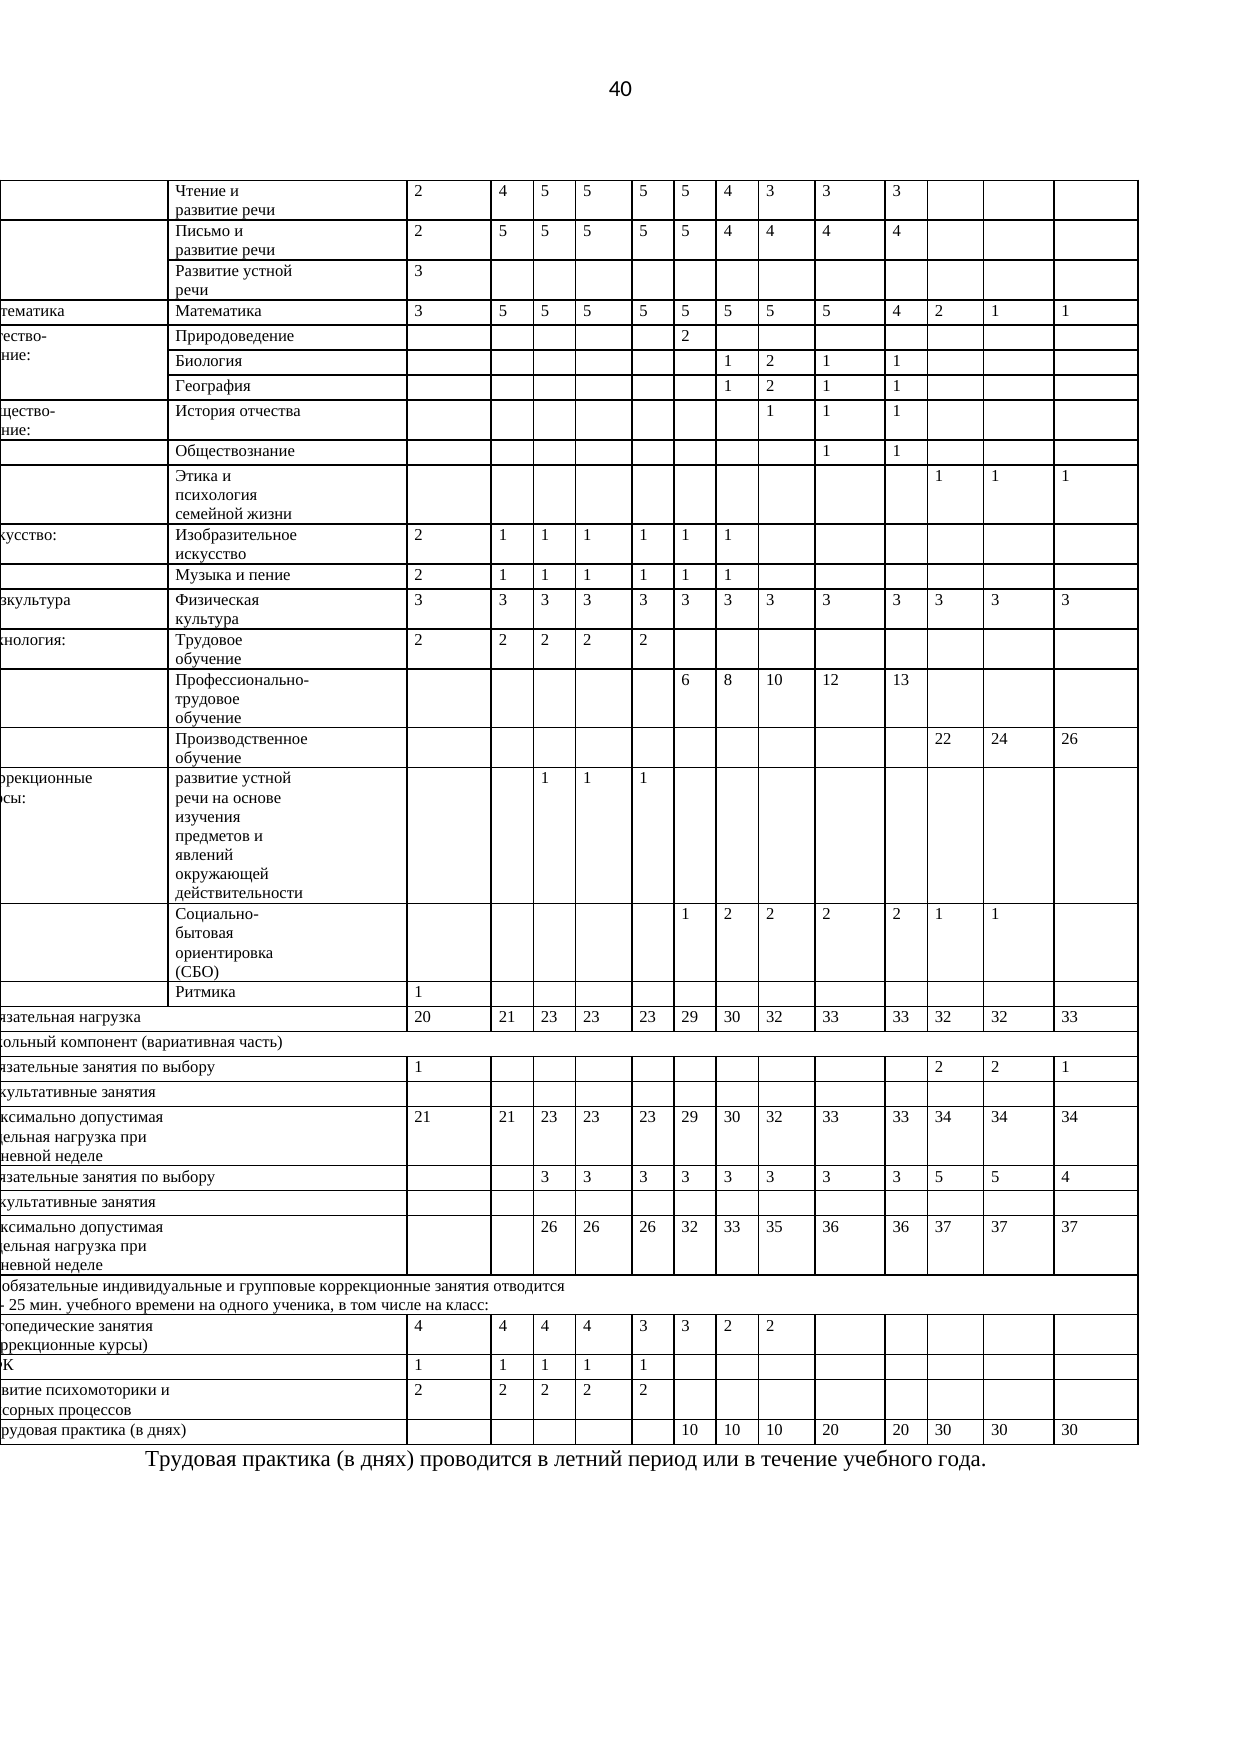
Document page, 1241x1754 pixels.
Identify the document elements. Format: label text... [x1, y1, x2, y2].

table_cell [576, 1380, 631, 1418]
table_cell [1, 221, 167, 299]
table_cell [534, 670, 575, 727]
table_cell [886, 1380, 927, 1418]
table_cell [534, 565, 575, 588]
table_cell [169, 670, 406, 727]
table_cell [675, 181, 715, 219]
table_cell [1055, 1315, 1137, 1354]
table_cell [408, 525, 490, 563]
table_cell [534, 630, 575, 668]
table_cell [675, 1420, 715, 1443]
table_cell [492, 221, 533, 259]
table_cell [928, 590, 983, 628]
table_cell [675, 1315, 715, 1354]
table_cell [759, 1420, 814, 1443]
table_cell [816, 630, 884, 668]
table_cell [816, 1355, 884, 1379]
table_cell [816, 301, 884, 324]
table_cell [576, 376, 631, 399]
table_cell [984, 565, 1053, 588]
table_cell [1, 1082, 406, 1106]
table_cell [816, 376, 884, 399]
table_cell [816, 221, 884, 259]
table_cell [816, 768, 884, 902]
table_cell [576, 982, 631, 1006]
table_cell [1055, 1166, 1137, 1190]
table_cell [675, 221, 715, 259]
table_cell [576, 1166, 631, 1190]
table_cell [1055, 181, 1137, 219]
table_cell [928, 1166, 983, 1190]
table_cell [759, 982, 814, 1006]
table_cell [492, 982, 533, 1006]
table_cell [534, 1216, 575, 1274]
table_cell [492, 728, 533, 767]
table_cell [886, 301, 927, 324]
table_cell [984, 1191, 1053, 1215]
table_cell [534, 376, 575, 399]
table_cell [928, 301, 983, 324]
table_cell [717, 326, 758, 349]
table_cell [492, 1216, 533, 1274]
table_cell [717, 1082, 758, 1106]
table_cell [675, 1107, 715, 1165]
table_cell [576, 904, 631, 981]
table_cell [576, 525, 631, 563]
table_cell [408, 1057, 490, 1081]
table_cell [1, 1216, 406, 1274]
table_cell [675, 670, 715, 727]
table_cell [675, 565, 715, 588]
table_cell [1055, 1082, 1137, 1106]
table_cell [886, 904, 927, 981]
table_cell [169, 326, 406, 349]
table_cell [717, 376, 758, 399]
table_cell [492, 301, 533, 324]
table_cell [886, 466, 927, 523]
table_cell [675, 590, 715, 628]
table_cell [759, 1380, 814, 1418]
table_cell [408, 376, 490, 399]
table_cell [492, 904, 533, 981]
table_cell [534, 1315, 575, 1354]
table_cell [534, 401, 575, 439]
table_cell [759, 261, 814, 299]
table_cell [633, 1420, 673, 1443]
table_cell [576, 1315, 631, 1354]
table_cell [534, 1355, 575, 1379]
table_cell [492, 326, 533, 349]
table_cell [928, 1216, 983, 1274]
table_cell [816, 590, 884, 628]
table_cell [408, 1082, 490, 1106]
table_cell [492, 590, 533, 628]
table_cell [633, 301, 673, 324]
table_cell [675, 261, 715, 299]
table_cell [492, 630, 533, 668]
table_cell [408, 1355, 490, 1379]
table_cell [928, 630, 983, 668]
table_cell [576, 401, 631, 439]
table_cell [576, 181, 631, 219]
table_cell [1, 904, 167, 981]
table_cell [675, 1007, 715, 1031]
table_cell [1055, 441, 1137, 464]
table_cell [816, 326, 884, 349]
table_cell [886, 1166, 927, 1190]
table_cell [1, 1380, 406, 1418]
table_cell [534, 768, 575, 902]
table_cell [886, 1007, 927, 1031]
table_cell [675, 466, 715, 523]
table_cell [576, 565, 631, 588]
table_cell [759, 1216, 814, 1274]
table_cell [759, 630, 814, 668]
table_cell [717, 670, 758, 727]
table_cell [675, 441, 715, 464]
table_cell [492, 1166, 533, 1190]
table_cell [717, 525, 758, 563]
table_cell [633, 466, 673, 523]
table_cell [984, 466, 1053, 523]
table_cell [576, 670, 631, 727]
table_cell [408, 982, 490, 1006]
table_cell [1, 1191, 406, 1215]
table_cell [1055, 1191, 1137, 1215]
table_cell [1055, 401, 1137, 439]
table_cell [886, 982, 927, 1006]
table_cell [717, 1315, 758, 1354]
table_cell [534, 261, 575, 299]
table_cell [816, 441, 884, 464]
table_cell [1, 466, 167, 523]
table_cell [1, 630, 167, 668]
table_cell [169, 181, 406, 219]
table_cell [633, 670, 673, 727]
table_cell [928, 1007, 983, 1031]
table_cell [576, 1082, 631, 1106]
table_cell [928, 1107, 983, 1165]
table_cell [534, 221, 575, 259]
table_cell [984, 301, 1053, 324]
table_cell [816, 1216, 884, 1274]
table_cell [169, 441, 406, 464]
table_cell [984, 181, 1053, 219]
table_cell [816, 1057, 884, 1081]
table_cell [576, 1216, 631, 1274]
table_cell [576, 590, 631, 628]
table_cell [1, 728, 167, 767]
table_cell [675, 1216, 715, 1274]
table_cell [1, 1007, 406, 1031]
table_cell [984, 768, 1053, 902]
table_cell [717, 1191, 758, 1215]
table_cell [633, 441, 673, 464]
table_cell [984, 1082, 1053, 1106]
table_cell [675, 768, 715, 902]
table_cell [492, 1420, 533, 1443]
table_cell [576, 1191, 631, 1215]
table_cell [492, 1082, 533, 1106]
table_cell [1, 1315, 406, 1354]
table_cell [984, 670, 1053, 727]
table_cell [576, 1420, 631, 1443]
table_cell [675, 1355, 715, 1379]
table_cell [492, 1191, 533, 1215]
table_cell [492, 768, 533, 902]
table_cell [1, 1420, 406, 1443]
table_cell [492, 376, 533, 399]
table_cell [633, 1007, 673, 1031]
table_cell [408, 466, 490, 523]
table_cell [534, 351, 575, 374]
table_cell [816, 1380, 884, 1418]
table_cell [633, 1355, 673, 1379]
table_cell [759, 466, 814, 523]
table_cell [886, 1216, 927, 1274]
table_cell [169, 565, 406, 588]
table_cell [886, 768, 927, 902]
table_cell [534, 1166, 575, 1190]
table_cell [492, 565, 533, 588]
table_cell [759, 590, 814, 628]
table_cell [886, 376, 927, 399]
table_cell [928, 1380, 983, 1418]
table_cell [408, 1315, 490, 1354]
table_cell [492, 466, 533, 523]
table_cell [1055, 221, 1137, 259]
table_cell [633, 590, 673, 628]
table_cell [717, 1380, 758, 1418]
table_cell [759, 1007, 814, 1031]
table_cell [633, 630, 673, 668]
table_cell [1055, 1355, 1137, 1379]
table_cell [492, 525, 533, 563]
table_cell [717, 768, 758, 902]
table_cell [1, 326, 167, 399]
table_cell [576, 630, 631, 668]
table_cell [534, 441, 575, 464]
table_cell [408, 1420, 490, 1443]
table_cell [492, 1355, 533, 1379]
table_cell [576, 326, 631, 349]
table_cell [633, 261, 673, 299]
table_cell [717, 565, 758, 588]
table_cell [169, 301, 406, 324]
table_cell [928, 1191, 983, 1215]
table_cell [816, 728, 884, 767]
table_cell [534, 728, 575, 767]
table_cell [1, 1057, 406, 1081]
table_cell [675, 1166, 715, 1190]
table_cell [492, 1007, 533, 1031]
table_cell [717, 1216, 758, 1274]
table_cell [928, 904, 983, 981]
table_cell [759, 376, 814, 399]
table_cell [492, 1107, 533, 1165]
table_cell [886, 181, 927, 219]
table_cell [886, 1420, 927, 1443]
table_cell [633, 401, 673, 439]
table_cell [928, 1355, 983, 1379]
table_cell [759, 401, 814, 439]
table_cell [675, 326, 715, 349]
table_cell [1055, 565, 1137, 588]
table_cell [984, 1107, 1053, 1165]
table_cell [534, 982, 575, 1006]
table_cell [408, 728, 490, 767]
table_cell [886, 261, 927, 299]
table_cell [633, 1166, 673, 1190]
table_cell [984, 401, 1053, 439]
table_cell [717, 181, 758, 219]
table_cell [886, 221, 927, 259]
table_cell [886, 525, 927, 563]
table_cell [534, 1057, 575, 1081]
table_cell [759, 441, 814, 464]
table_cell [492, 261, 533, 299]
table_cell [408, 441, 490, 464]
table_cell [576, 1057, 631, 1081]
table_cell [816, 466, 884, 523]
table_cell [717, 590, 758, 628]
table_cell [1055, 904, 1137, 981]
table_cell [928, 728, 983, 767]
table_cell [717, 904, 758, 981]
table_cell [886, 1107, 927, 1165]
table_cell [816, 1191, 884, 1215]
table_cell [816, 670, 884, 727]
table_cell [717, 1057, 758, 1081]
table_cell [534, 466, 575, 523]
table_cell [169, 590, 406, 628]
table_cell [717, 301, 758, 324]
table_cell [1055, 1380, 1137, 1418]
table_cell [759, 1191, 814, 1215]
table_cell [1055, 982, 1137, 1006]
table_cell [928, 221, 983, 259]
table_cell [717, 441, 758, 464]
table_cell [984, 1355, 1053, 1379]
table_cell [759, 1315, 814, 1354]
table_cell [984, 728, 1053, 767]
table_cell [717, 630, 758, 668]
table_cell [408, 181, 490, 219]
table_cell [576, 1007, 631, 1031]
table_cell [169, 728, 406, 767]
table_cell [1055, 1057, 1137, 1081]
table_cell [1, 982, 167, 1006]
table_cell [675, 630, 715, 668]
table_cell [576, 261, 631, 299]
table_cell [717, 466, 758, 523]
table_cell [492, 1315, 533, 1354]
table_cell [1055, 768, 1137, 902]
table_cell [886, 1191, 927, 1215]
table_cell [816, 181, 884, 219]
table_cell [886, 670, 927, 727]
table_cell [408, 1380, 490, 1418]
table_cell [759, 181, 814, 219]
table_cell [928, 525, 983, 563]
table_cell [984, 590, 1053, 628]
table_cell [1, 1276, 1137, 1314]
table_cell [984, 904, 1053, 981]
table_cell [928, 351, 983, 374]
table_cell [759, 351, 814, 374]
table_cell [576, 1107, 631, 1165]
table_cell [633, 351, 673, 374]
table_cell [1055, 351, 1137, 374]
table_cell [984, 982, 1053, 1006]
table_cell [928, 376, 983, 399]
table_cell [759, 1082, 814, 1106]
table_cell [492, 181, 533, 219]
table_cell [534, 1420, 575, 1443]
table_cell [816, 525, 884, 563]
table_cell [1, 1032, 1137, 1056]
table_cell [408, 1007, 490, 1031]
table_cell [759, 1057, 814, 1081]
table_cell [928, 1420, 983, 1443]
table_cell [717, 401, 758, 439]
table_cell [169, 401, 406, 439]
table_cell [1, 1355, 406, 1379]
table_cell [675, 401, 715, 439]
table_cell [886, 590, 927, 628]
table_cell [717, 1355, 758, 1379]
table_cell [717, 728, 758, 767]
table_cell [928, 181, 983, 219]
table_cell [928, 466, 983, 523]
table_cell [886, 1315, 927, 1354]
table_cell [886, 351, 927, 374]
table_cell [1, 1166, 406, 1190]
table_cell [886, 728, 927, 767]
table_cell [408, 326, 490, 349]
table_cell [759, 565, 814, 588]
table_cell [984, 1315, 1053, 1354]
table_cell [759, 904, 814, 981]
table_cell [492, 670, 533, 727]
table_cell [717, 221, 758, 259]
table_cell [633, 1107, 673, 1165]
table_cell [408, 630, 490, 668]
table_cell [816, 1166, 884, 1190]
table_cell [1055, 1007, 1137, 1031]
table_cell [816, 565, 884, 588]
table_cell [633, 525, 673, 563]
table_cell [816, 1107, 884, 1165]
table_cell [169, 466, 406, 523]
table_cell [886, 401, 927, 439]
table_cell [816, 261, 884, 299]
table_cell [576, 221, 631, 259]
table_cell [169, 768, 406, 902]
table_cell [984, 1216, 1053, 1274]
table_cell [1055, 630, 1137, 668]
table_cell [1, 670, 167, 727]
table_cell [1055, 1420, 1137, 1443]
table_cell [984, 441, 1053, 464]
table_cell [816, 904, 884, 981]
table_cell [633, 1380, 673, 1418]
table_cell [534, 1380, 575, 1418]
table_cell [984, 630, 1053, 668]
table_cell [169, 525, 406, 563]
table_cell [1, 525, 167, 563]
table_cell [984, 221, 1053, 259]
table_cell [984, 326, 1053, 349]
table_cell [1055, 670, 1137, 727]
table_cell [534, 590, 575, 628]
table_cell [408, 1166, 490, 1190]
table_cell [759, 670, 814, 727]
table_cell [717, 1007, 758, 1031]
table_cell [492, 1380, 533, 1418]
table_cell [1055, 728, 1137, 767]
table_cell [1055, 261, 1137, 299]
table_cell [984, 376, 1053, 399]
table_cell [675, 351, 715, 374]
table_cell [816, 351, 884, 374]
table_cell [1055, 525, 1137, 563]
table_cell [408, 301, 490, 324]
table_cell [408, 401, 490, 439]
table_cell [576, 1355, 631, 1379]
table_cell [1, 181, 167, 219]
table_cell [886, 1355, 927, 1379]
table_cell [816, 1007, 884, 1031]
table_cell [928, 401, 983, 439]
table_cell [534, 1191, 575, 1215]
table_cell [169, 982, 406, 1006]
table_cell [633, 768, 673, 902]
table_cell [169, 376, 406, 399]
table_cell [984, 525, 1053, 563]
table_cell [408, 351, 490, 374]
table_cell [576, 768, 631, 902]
text Трудовая практика (в днях) проводится в летний период или в течение учебного года. [89, 1445, 1152, 1471]
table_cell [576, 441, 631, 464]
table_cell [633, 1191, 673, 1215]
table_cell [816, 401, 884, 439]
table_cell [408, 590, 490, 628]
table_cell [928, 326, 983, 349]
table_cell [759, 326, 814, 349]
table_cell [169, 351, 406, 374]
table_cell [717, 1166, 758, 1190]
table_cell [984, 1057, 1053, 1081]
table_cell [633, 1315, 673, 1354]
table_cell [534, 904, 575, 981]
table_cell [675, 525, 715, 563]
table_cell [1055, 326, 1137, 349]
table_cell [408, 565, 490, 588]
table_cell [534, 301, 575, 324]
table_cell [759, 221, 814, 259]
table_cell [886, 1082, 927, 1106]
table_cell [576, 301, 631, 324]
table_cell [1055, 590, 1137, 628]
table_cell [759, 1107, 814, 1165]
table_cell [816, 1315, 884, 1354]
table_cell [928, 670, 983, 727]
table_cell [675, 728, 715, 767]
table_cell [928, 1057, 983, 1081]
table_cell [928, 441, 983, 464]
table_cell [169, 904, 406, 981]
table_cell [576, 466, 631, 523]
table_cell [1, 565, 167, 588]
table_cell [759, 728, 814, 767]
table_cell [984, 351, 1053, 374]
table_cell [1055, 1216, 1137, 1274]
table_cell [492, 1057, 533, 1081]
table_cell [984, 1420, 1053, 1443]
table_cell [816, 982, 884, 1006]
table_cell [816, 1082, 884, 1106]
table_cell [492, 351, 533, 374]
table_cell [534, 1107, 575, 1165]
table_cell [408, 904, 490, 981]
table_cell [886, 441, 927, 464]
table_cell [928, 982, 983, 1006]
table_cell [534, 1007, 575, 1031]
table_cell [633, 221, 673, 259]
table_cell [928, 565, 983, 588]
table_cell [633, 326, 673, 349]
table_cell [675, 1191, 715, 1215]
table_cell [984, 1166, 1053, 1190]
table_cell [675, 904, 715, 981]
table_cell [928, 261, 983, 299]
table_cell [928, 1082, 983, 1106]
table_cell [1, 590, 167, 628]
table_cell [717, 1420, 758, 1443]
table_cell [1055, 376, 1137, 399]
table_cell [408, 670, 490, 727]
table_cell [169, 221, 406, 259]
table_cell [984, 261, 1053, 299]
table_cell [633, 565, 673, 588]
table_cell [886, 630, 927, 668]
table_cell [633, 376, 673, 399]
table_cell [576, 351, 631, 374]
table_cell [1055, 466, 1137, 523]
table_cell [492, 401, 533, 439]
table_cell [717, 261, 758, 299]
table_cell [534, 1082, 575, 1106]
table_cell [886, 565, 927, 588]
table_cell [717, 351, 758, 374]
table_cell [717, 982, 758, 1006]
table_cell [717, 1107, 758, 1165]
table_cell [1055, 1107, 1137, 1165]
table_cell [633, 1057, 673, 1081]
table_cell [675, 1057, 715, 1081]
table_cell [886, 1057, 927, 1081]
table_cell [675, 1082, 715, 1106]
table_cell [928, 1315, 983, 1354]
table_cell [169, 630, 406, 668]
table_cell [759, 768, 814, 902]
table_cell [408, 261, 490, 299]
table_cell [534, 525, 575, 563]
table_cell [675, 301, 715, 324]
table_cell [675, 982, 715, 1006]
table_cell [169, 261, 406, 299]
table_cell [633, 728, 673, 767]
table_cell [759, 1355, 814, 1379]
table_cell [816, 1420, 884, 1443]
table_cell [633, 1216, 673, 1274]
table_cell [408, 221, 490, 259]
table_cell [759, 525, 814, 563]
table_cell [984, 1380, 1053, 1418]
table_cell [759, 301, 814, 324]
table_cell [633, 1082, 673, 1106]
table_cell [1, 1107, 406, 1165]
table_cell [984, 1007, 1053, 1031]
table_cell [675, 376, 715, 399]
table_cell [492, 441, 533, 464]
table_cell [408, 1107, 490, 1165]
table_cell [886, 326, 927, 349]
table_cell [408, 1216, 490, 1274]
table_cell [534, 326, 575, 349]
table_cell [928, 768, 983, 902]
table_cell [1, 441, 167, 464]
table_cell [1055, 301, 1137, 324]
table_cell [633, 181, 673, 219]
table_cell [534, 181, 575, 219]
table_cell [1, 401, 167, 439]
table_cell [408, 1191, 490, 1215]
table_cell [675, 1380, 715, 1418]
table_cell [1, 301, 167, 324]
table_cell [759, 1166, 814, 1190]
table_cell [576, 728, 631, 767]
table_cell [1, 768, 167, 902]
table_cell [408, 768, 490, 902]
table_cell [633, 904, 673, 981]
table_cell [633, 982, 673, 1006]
